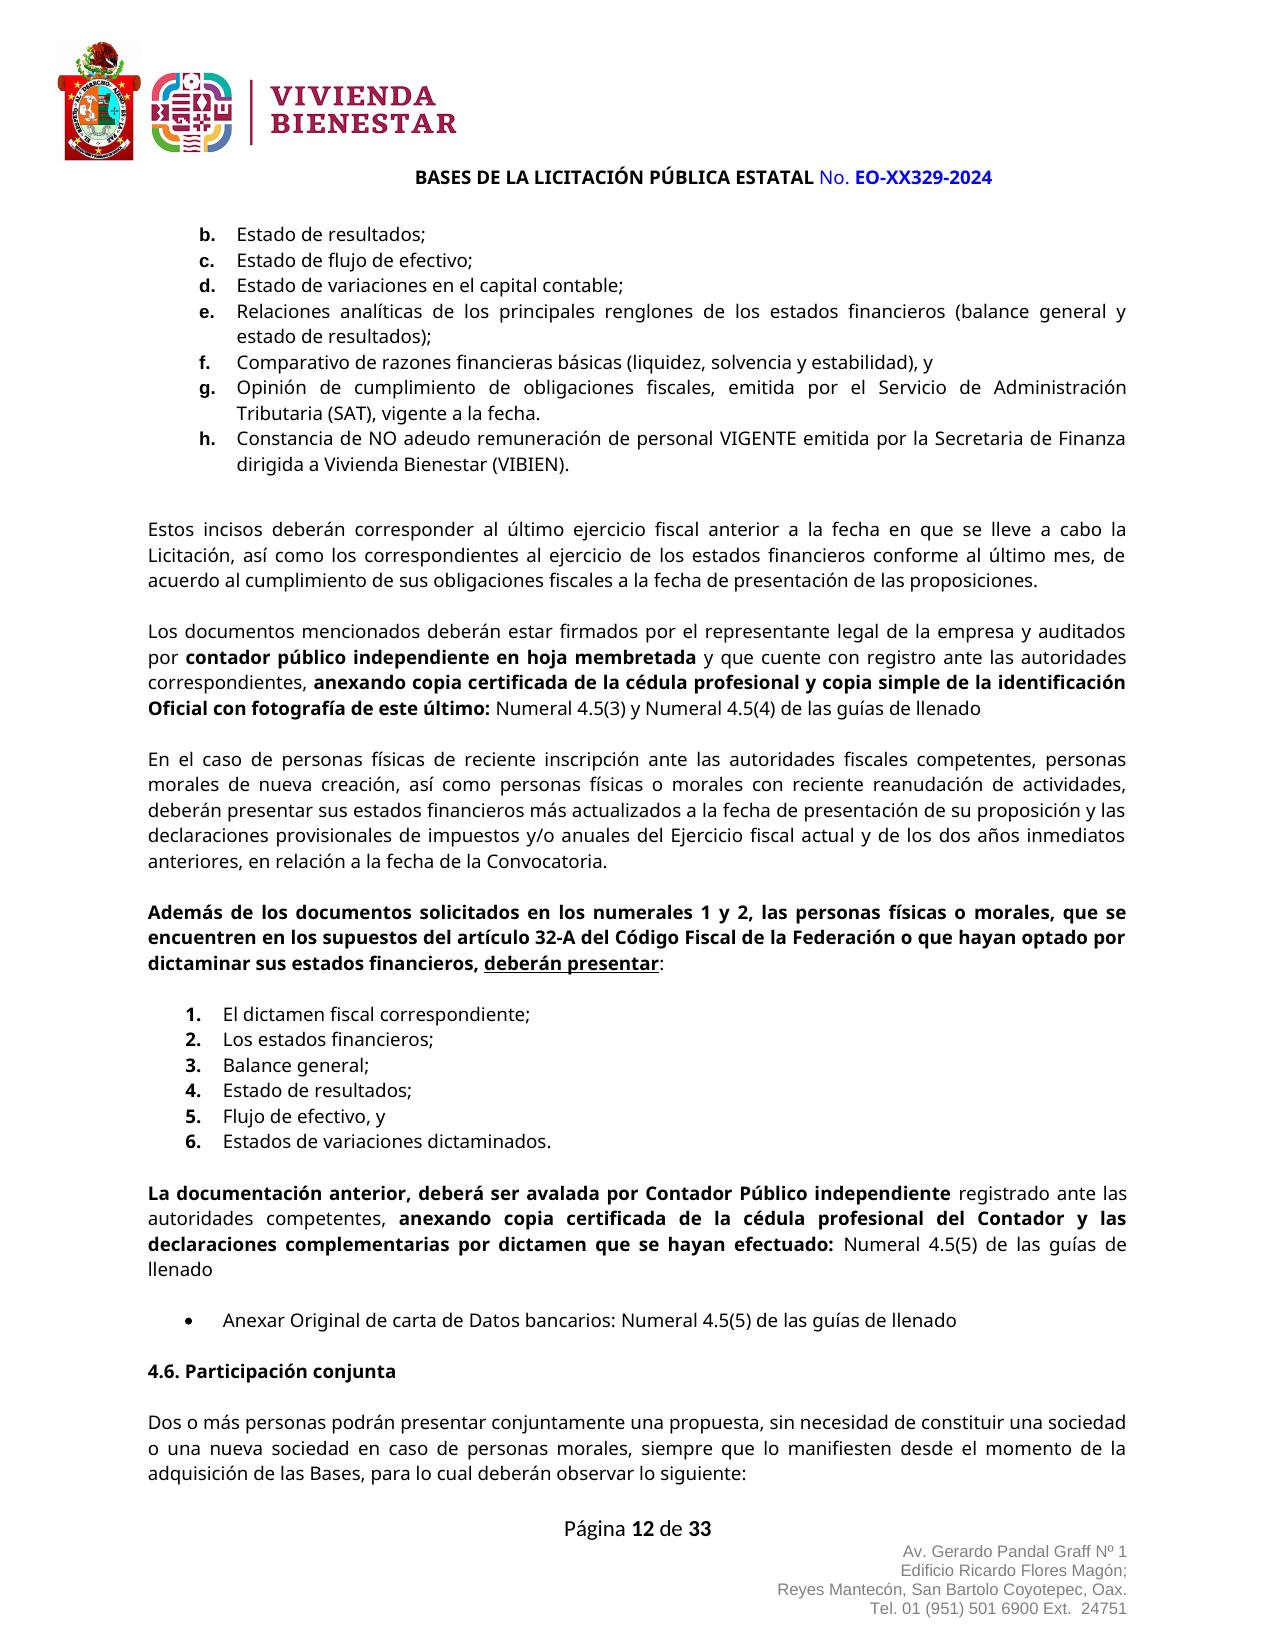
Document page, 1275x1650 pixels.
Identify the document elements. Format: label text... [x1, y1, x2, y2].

list Estados de variaciones dictaminados. [185, 1129, 1127, 1154]
list Opinión de cumplimiento de obligaciones fiscales, emitida por el Servicio de Administración Tributaria (SAT), vigente a la fecha. [199, 374, 1127, 426]
text En el caso de personas físicas de reciente inscripción ante las autoridades fiscales competentes, personas morales de nueva creación, así como personas físicas o morales con reciente reanudación de actividades, deberán presentar sus estados financieros más actualizados a la fecha de presentación de su proposición y las declaraciones provisionales de impuestos y/o anuales del Ejercicio fiscal actual y de los dos años inmediatos anteriores, en relación a la fecha de la Convocatoria. [148, 746, 1127, 874]
text Estos incisos deberán corresponder al último ejercicio fiscal anterior a la fecha en que se lleve a cabo la Licitación, así como los correspondientes al ejercicio de los estados financieros conforme al último mes, de acuerdo al cumplimiento de sus obligaciones fiscales a la fecha de presentación de las proposiciones. [148, 516, 1127, 593]
list Los estados financieros; [185, 1027, 1127, 1052]
list Estado de variaciones en el capital contable; [199, 272, 1127, 298]
text Los documentos mencionados deberán estar firmados por el representante legal de la empresa y auditados por contador público independiente en hoja membretada y que cuente con registro ante las autoridades correspondientes, anexando copia certificada de la cédula profesional y copia simple de la identificación Oficial con fotografía de este último: Numeral 4.5(3) y Numeral 4.5(4) de las guías de llenado [148, 618, 1127, 721]
text La documentación anterior, deberá ser avalada por Contador Público independiente registrado ante las autoridades competentes, anexando copia certificada de la cédula profesional del Contador y las declaraciones complementarias por dictamen que se hayan efectuado: Numeral 4.5(5) de las guías de llenado [148, 1180, 1127, 1282]
list Constancia de NO adeudo remuneración de personal VIGENTE emitida por la Secretaria de Finanza dirigida a Vivienda Bienestar (VIBIEN). [199, 426, 1127, 477]
list El dictamen fiscal correspondiente; [185, 1001, 1127, 1027]
picture [55, 41, 143, 163]
picture [147, 64, 473, 161]
list Estado de resultados; [199, 221, 1127, 247]
list Anexar Original de carta de Datos bancarios: Numeral 4.5(5) de las guías de llenado [185, 1307, 1127, 1333]
list Relaciones analíticas de los principales renglones de los estados financieros (balance general y estado de resultados); [199, 298, 1127, 349]
list Flujo de efectivo, y [185, 1103, 1127, 1129]
list Estado de flujo de efectivo; [199, 247, 1127, 272]
text Además de los documentos solicitados en los numerales 1 y 2, las personas físicas o morales, que se encuentren en los supuestos del artículo 32-A del Código Fiscal de la Federación o que hayan optado por dictaminar sus estados financieros, deberán presentar: [148, 899, 1127, 976]
text 4.6. Participación conjunta [148, 1358, 1127, 1384]
text Dos o más personas podrán presentar conjuntamente una propuesta, sin necesidad de constituir una sociedad o una nueva sociedad en caso de personas morales, siempre que lo manifiesten desde el momento de la adquisición de las Bases, para lo cual deberán observar lo siguiente: [148, 1409, 1127, 1486]
list Comparativo de razones financieras básicas (liquidez, solvencia y estabilidad), y [199, 349, 1127, 374]
list Estado de resultados; [185, 1078, 1127, 1103]
list Balance general; [185, 1052, 1127, 1078]
